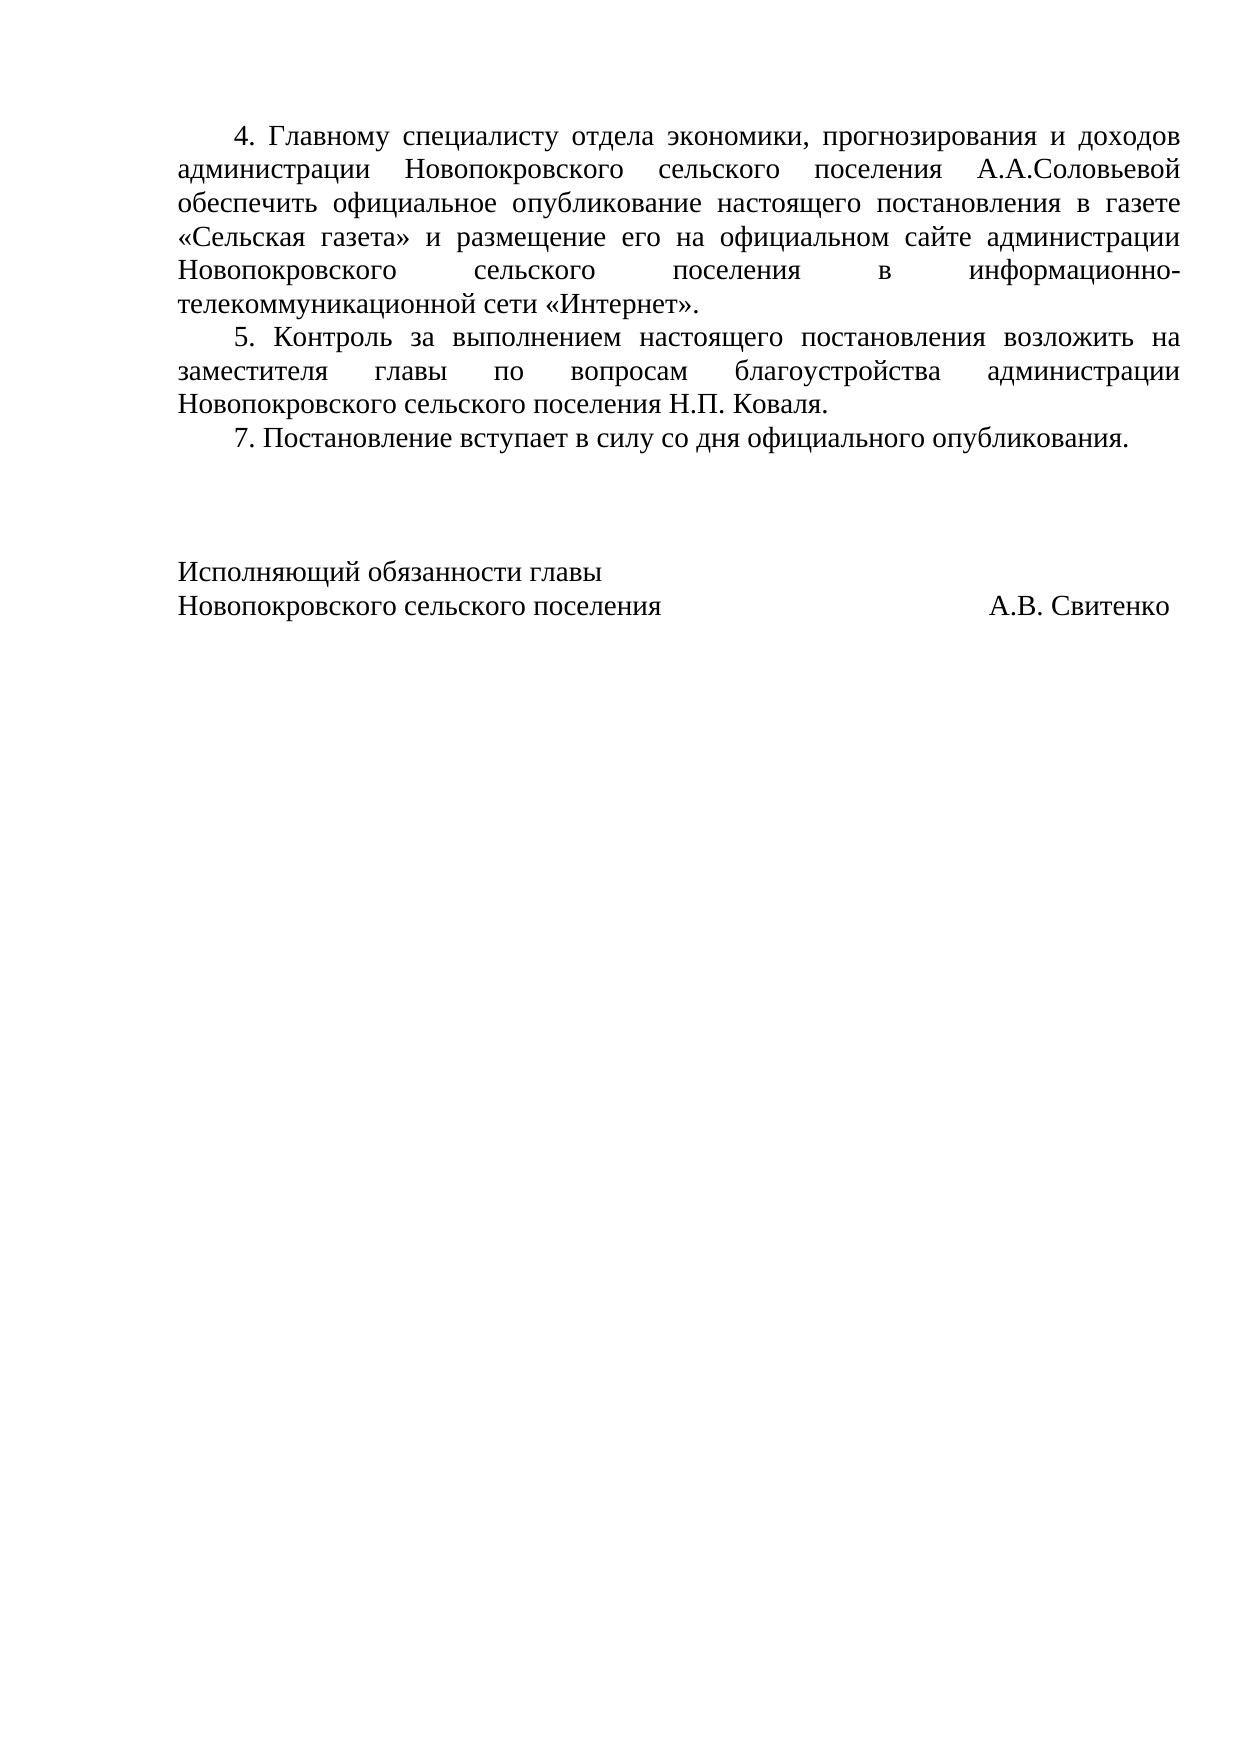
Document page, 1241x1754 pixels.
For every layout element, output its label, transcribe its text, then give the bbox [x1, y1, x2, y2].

text 5. Контроль за выполнением настоящего постановления возложить на заместителя главы по вопросам благоустройства администрации Новопокровского сельского поселения Н.П. Коваля. [177, 319, 1181, 420]
text Новопокровского сельского поселения А.В. Свитенко [177, 588, 1181, 621]
text 7. Постановление вступает в силу со дня официального опубликования. [177, 420, 1181, 453]
text 4. Главному специалисту отдела экономики, прогнозирования и доходов администрации Новопокровского сельского поселения А.А.Соловьевой обеспечить официальное опубликование настоящего постановления в газете «Сельская газета» и размещение его на официальном сайте администрации Новопокровского сельского поселения в информационно-телекоммуникационной сети «Интернет». [177, 118, 1181, 319]
text Исполняющий обязанности главы [177, 554, 1181, 588]
